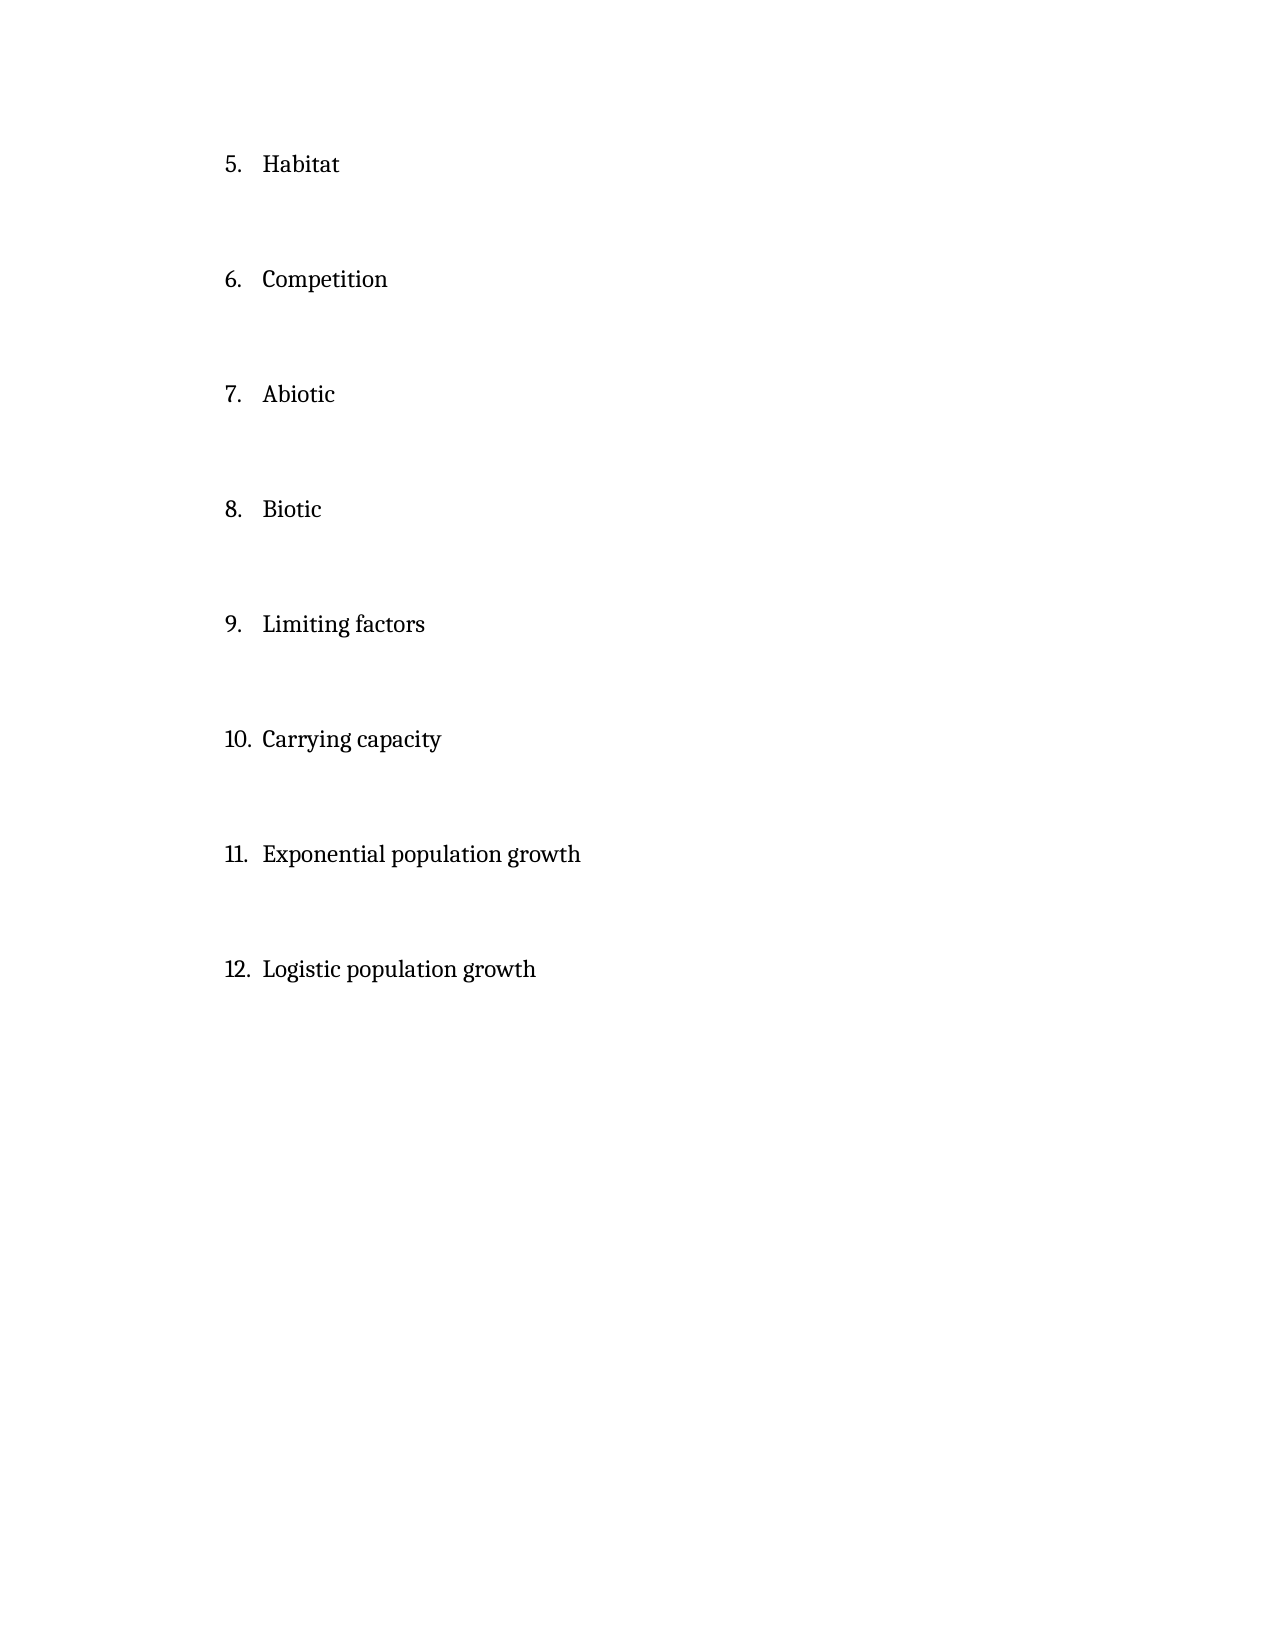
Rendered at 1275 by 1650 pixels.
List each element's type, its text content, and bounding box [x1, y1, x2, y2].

list Habitat [225, 150, 1087, 236]
list Exponential population growth [225, 840, 1087, 926]
list Abiotic [225, 380, 1087, 466]
list Carrying capacity [225, 725, 1087, 811]
list Limiting factors [225, 610, 1087, 696]
list Biotic [225, 495, 1087, 581]
list Competition [225, 265, 1087, 351]
list Logistic population growth [225, 955, 1087, 984]
